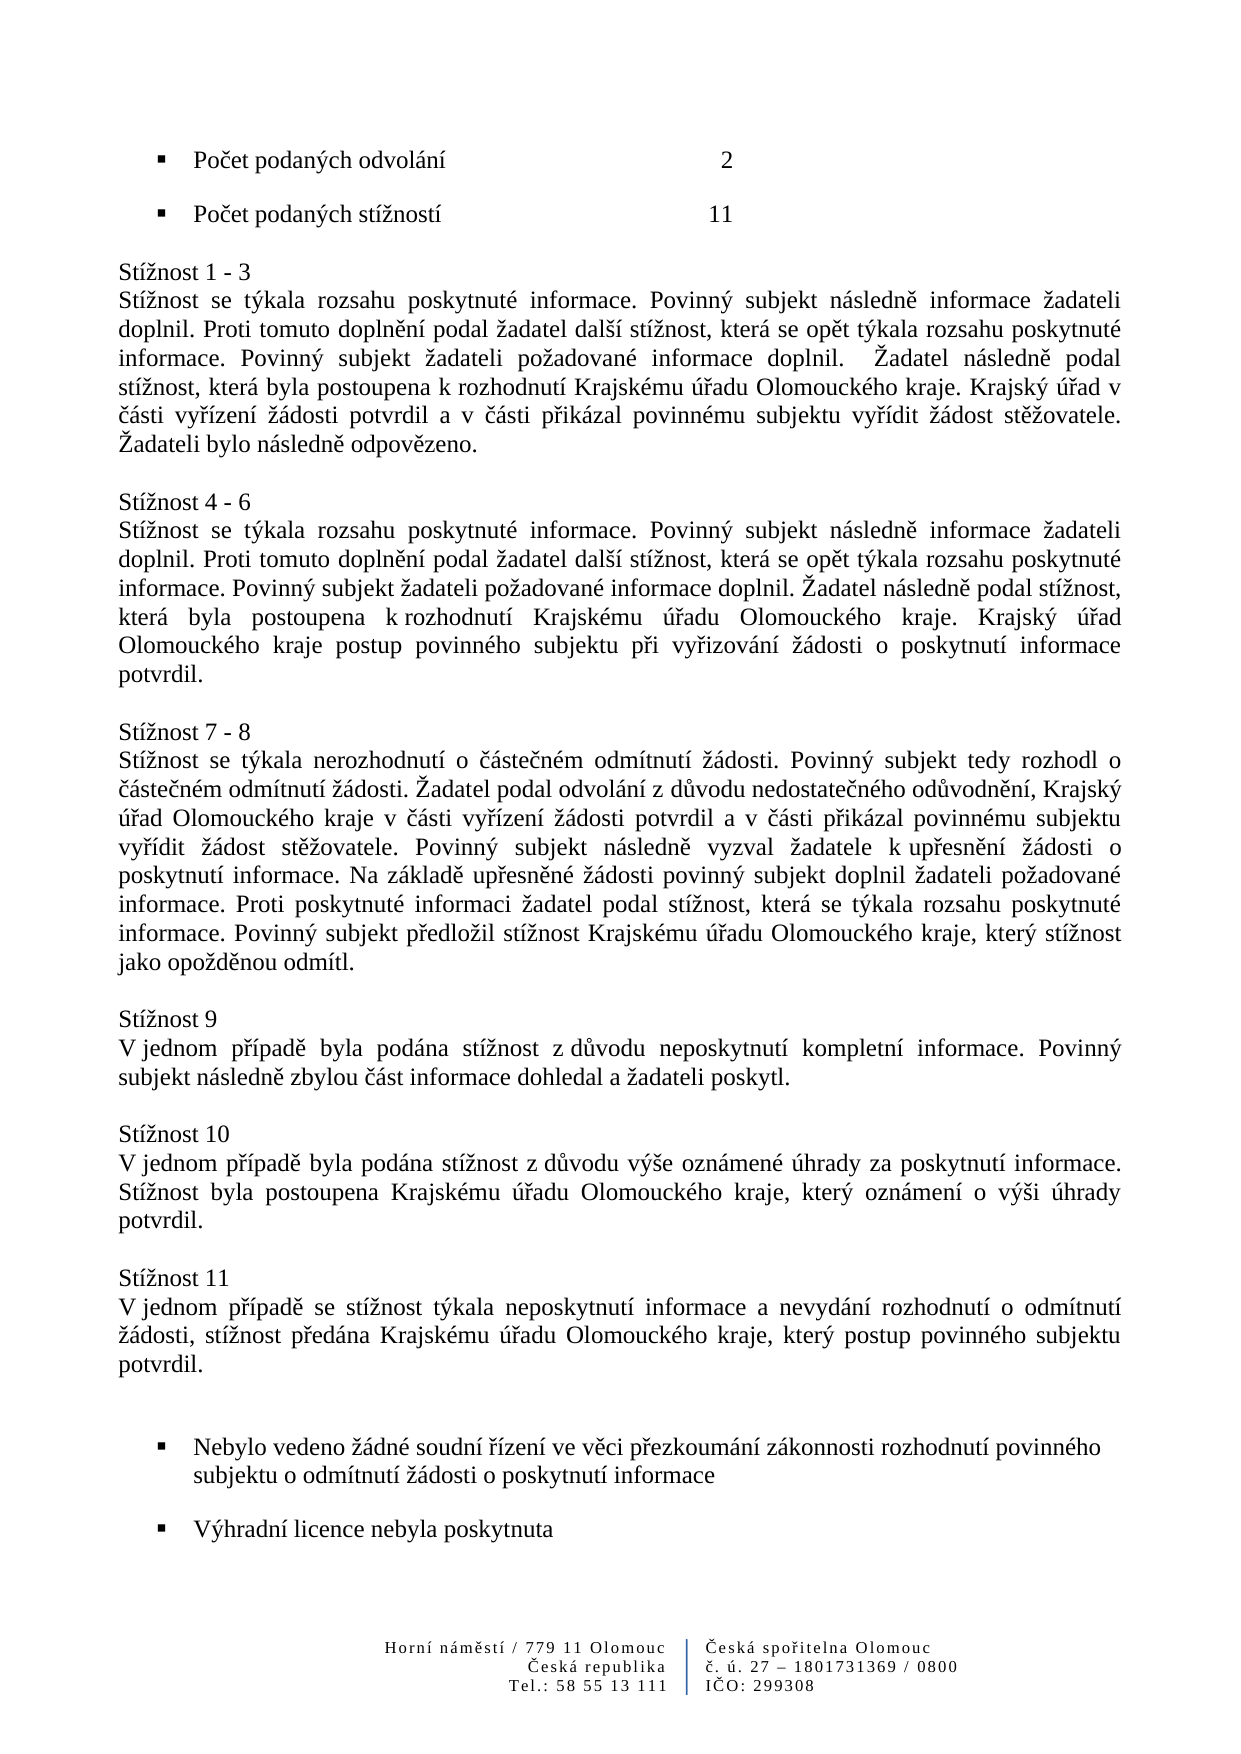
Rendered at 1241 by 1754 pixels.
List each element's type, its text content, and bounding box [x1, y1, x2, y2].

text Stížnost 4 - 6 [118, 487, 1122, 515]
text V jednom případě byla podána stížnost z důvodu neposkytnutí kompletní informace. Povinný subjekt následně zbylou část informace dohledal a žadateli poskytl. [118, 1033, 1122, 1090]
text Stížnost 11 [118, 1263, 1122, 1292]
text Stížnost 1 - 3 [118, 257, 1122, 285]
text Stížnost se týkala rozsahu poskytnuté informace. Povinný subjekt následně informace žadateli doplnil. Proti tomuto doplnění podal žadatel další stížnost, která se opět týkala rozsahu poskytnuté informace. Povinný subjekt žadateli požadované informace doplnil. Žadatel následně podal stížnost, která byla postoupena k rozhodnutí Krajskému úřadu Olomouckého kraje. Krajský úřad v části vyřízení žádosti potvrdil a v části přikázal povinnému subjektu vyřídit žádost stěžovatele. Žadateli bylo následně odpovězeno. [118, 285, 1122, 458]
list Počet podaných stížností 11 [156, 199, 1122, 228]
text Stížnost 7 - 8 [118, 717, 1122, 745]
text Stížnost 9 [118, 1004, 1122, 1033]
text Stížnost 10 [118, 1119, 1122, 1148]
text V jednom případě se stížnost týkala neposkytnutí informace a nevydání rozhodnutí o odmítnutí žádosti, stížnost předána Krajskému úřadu Olomouckého kraje, který postup povinného subjektu potvrdil. [118, 1292, 1122, 1378]
list Výhradní licence nebyla poskytnuta [156, 1514, 1122, 1543]
text Stížnost se týkala rozsahu poskytnuté informace. Povinný subjekt následně informace žadateli doplnil. Proti tomuto doplnění podal žadatel další stížnost, která se opět týkala rozsahu poskytnuté informace. Povinný subjekt žadateli požadované informace doplnil. Žadatel následně podal stížnost, která byla postoupena k rozhodnutí Krajskému úřadu Olomouckého kraje. Krajský úřad Olomouckého kraje postup povinného subjektu při vyřizování žádosti o poskytnutí informace potvrdil. [118, 515, 1122, 688]
text V jednom případě byla podána stížnost z důvodu výše oznámené úhrady za poskytnutí informace. Stížnost byla postoupena Krajskému úřadu Olomouckého kraje, který oznámení o výši úhrady potvrdil. [118, 1148, 1122, 1234]
text Stížnost se týkala nerozhodnutí o částečném odmítnutí žádosti. Povinný subjekt tedy rozhodl o částečném odmítnutí žádosti. Žadatel podal odvolání z důvodu nedostatečného odůvodnění, Krajský úřad Olomouckého kraje v části vyřízení žádosti potvrdil a v části přikázal povinnému subjektu vyřídit žádost stěžovatele. Povinný subjekt následně vyzval žadatele k upřesnění žádosti o poskytnutí informace. Na základě upřesněné žádosti povinný subjekt doplnil žadateli požadované informace. Proti poskytnuté informaci žadatel podal stížnost, která se týkala rozsahu poskytnuté informace. Povinný subjekt předložil stížnost Krajskému úřadu Olomouckého kraje, který stížnost jako opožděnou odmítl. [118, 745, 1122, 975]
list Nebylo vedeno žádné soudní řízení ve věci přezkoumání zákonnosti rozhodnutí povinného subjektu o odmítnutí žádosti o poskytnutí informace [156, 1432, 1122, 1489]
list Počet podaných odvolání 2 [156, 145, 1122, 174]
